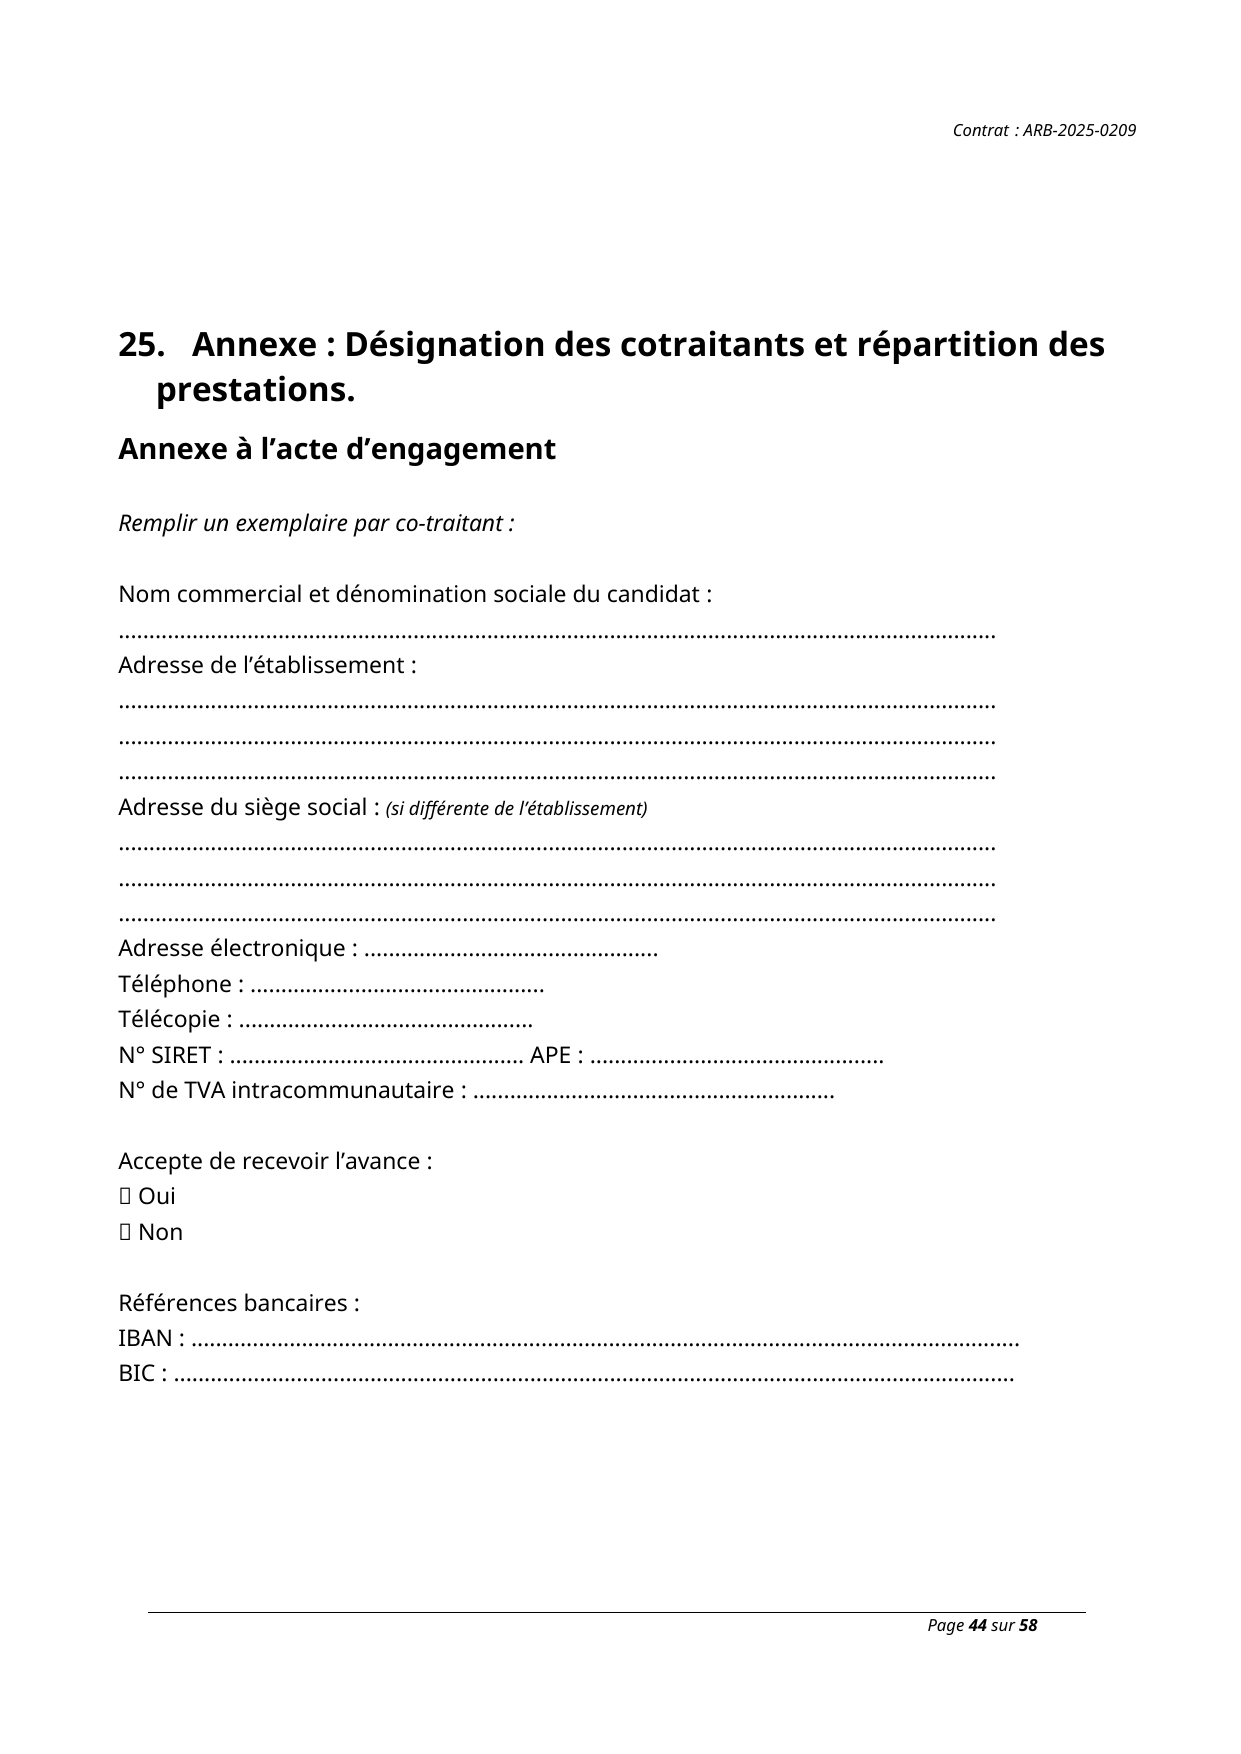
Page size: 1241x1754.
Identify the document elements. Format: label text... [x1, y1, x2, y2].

text ............................................................................................................................................... [118, 613, 1122, 645]
text ............................................................................................................................................... [118, 684, 1122, 716]
text Remplir un exemplaire par co-traitant : [118, 507, 1122, 538]
text Accepte de recevoir l’avance : [118, 1145, 1122, 1176]
text Annexe à l’acte d’engagement [118, 428, 1122, 468]
text Annexe : Désignation des cotraitants et répartition des prestations. [118, 321, 1122, 411]
text Références bancaires : [118, 1286, 1122, 1318]
text ............................................................................................................................................... [118, 755, 1122, 786]
text Télécopie : ................................................ [118, 1003, 1122, 1034]
text Adresse de l’établissement : [118, 649, 1122, 680]
text Nom commercial et dénomination sociale du candidat : [118, 578, 1122, 609]
text  Oui [118, 1180, 1122, 1211]
text ............................................................................................................................................... [118, 861, 1122, 893]
text ............................................................................................................................................... [118, 897, 1122, 928]
text N° SIRET : ................................................ APE : ................................................ [118, 1038, 1122, 1070]
text BIC : ......................................................................................................................................... [118, 1357, 1122, 1388]
text ............................................................................................................................................... [118, 720, 1122, 751]
text N° de TVA intracommunautaire : ........................................................... [118, 1074, 1122, 1105]
text  Non [118, 1216, 1122, 1247]
text ............................................................................................................................................... [118, 826, 1122, 857]
text Téléphone : ................................................ [118, 968, 1122, 999]
text IBAN : ....................................................................................................................................... [118, 1322, 1122, 1353]
text Adresse électronique : ................................................ [118, 932, 1122, 963]
text Adresse du siège social : (si différente de l’établissement) [118, 791, 1122, 822]
